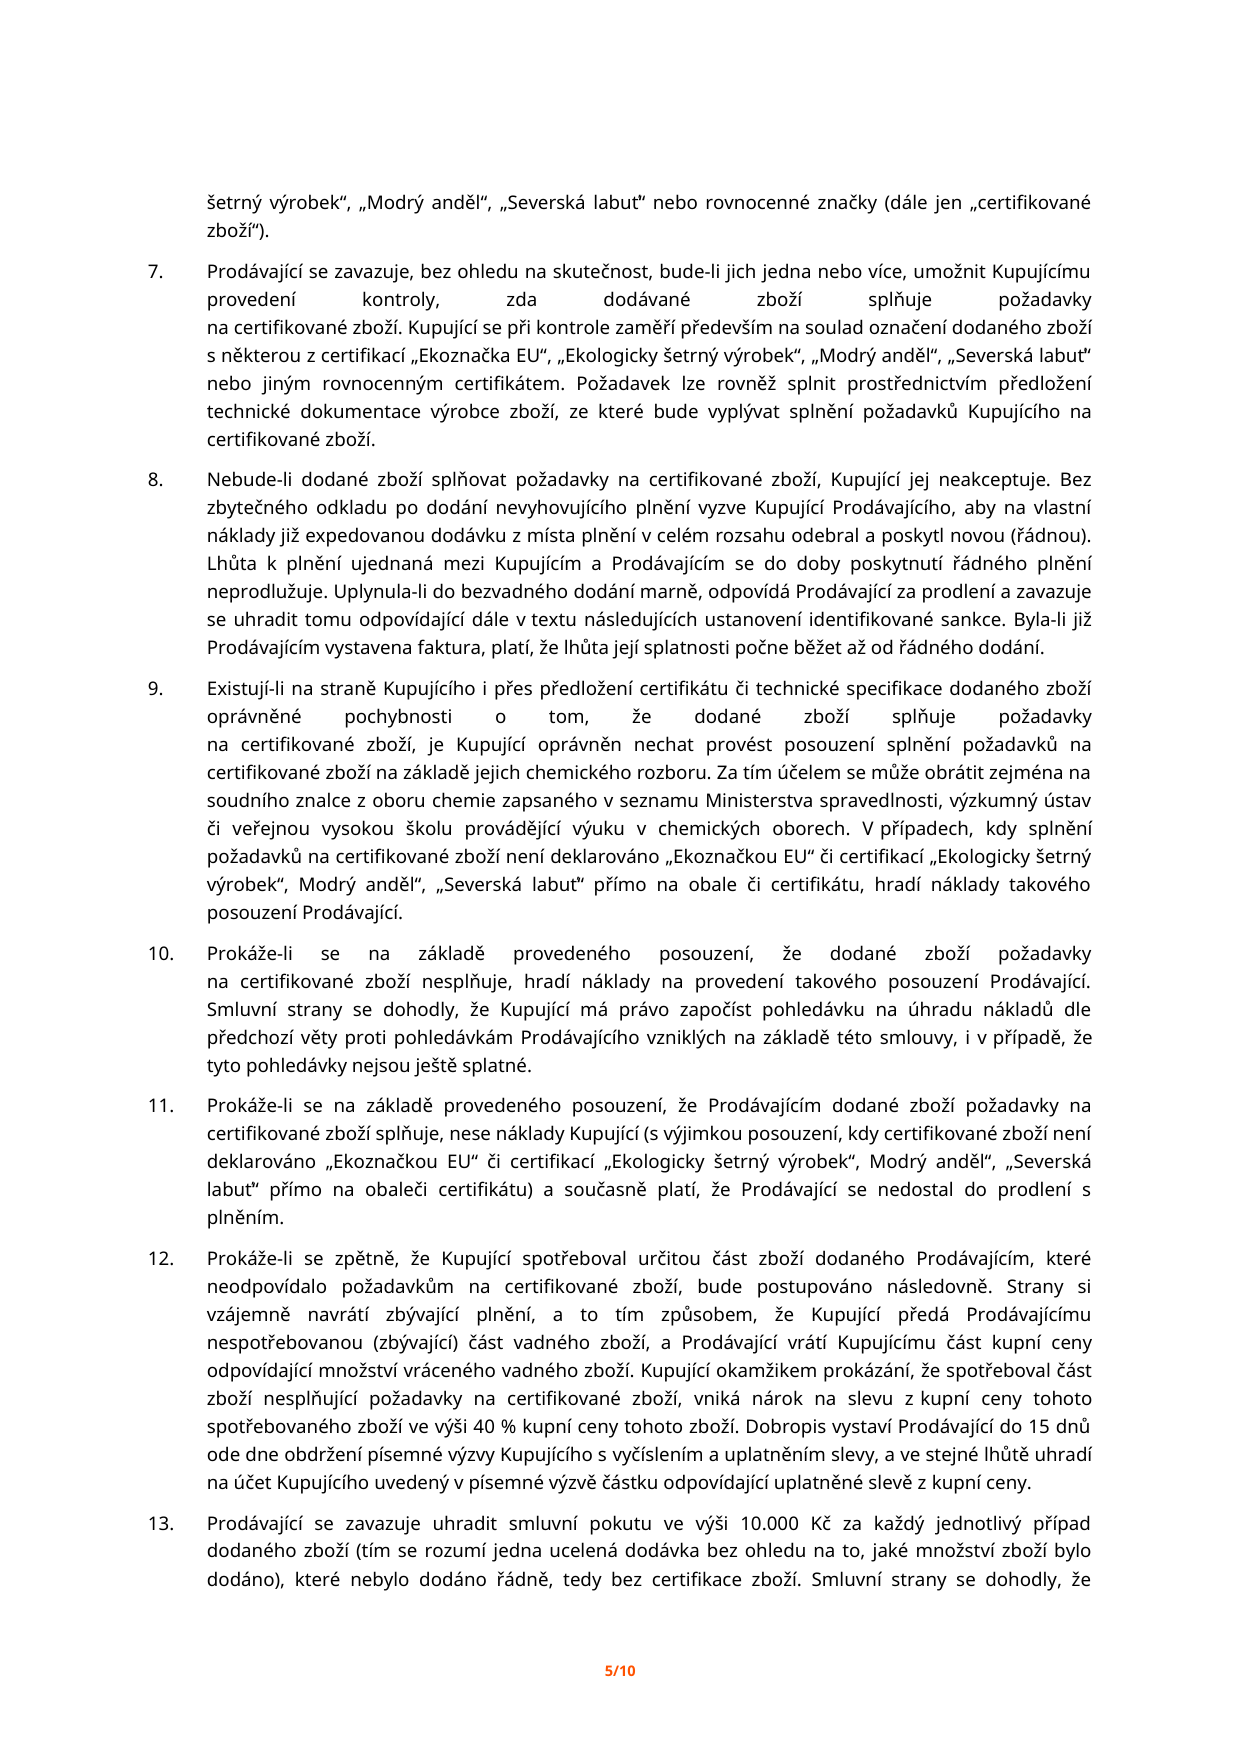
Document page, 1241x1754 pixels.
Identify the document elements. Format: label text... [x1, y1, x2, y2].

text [148, 1510, 1093, 1591]
text Existují-li na straně Kupujícího i přes předložení certifikátu či technické specifikace dodaného zboží oprávněné pochybnosti o tom, že dodané zboží splňuje požadavky na certifikované zboží, je Kupující oprávněn nechat provést posouzení splnění požadavků na certifikované zboží na základě jejich chemického rozboru. Za tím účelem se může obrátit zejména na soudního znalce z oboru chemie zapsaného v seznamu Ministerstva spravedlnosti, výzkumný ústav či veřejnou vysokou školu provádějící výuku v chemických oborech. V případech, kdy splnění požadavků na certifikované zboží není deklarováno „Ekoznačkou EU“ či certifikací „Ekologicky šetrný výrobek“, Modrý anděl“, „Severská labuť“ přímo na obale či certifikátu, hradí náklady takového posouzení Prodávající. [148, 675, 1093, 925]
text Prodávající se zavazuje, bez ohledu na skutečnost, bude-li jich jedna nebo více, umožnit Kupujícímu provedení kontroly, zda dodávané zboží splňuje požadavky na certifikované zboží. Kupující se při kontrole zaměří především na soulad označení dodaného zboží s některou z certifikací „Ekoznačka EU“, „Ekologicky šetrný výrobek“, „Modrý anděl“, „Severská labuť“ nebo jiným rovnocenným certifikátem. Požadavek lze rovněž splnit prostřednictvím předložení technické dokumentace výrobce zboží, ze které bude vyplývat splnění požadavků Kupujícího na certifikované zboží. [148, 258, 1093, 452]
text Prokáže-li se zpětně, že Kupující spotřeboval určitou část zboží dodaného Prodávajícím, které neodpovídalo požadavkům na certifikované zboží, bude postupováno následovně. Strany si vzájemně navrátí zbývající plnění, a to tím způsobem, že Kupující předá Prodávajícímu nespotřebovanou (zbývající) část vadného zboží, a Prodávající vrátí Kupujícímu část kupní ceny odpovídající množství vráceného vadného zboží. Kupující okamžikem prokázání, že spotřeboval část zboží nesplňující požadavky na certifikované zboží, vniká nárok na slevu z kupní ceny tohoto spotřebovaného zboží ve výši 40 % kupní ceny tohoto zboží. Dobropis vystaví Prodávající do 15 dnů ode dne obdržení písemné výzvy Kupujícího s vyčíslením a uplatněním slevy, a ve stejné lhůtě uhradí na účet Kupujícího uvedený v písemné výzvě částku odpovídající uplatněné slevě z kupní ceny. [148, 1245, 1093, 1495]
text Nebude-li dodané zboží splňovat požadavky na certifikované zboží, Kupující jej neakceptuje. Bez zbytečného odkladu po dodání nevyhovujícího plnění vyzve Kupující Prodávajícího, aby na vlastní náklady již expedovanou dodávku z místa plnění v celém rozsahu odebral a poskytl novou (řádnou). Lhůta k plnění ujednaná mezi Kupujícím a Prodávajícím se do doby poskytnutí řádného plnění neprodlužuje. Uplynula-li do bezvadného dodání marně, odpovídá Prodávající za prodlení a zavazuje se uhradit tomu odpovídající dále v textu následujících ustanovení identifikované sankce. Byla-li již Prodávajícím vystavena faktura, platí, že lhůta její splatnosti počne běžet až od řádného dodání. [148, 467, 1093, 660]
text Prokáže-li se na základě provedeného posouzení, že dodané zboží požadavky na certifikované zboží nesplňuje, hradí náklady na provedení takového posouzení Prodávající. Smluvní strany se dohodly, že Kupující má právo započíst pohledávku na úhradu nákladů dle předchozí věty proti pohledávkám Prodávajícího vzniklých na základě této smlouvy, i v případě, že tyto pohledávky nejsou ještě splatné. [148, 940, 1093, 1077]
text Prokáže-li se na základě provedeného posouzení, že Prodávajícím dodané zboží požadavky na certifikované zboží splňuje, nese náklady Kupující (s výjimkou posouzení, kdy certifikované zboží není deklarováno „Ekoznačkou EU“ či certifikací „Ekologicky šetrný výrobek“, Modrý anděl“, „Severská labuť“ přímo na obaleči certifikátu) a současně platí, že Prodávající se nedostal do prodlení s plněním. [148, 1092, 1093, 1230]
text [148, 189, 1093, 243]
